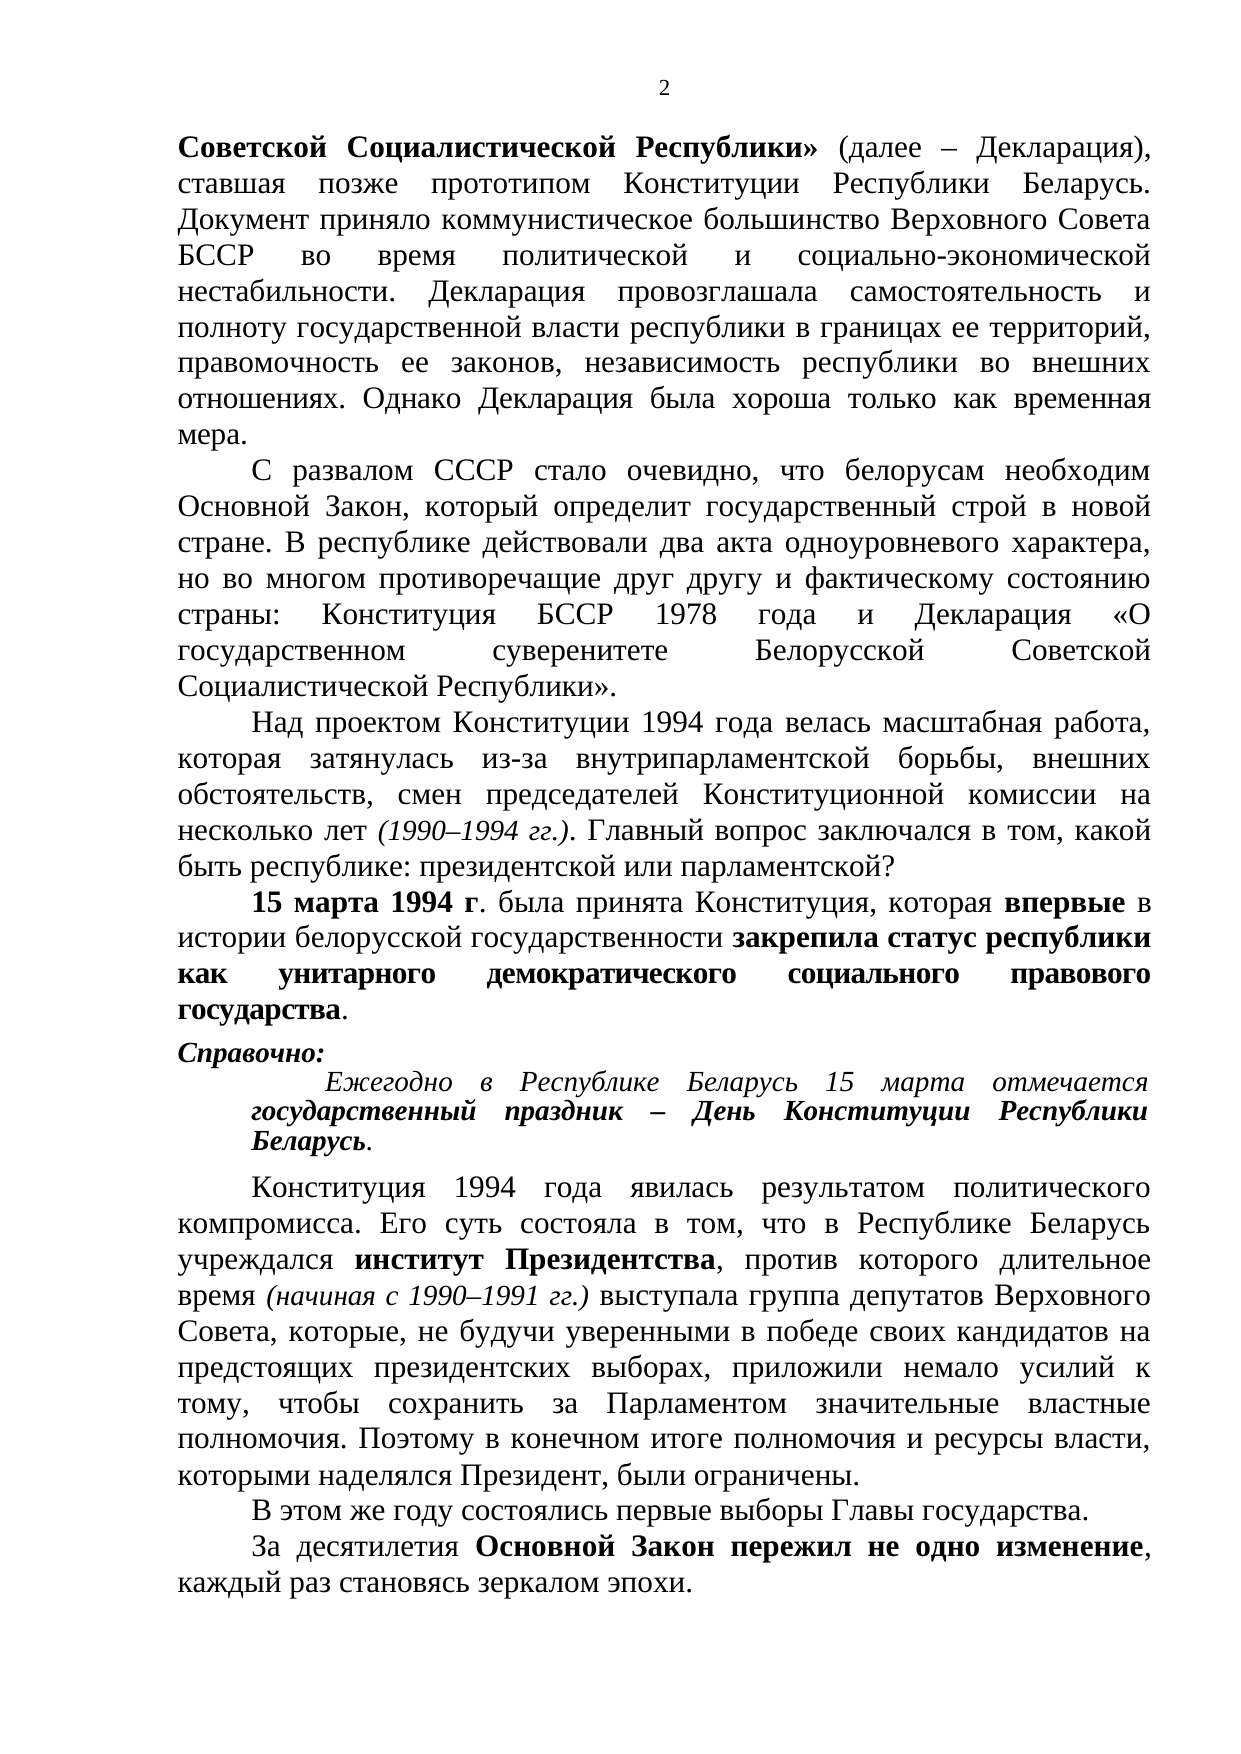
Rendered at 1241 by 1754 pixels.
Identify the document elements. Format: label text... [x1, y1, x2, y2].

text 15 марта 1994 г. была принята Конституция, которая впервые в истории белорусской государственности закрепила статус республики как унитарного демократического социального правового государства. [177, 883, 1152, 1027]
text В этом же году состоялись первые выборы Главы государства. [177, 1492, 1152, 1528]
text Конституция 1994 года явилась результатом политического компромисса. Его суть состояла в том, что в Республике Беларусь учреждался институт Президентства, против которого длительное время (начиная с 1990–1991 гг.) выступала группа депутатов Верховного Совета, которые, не будучи уверенными в победе своих кандидатов на предстоящих президентских выборах, приложили немало усилий к тому, чтобы сохранить за Парламентом значительные властные полномочия. Поэтому в конечном итоге полномочия и ресурсы власти, которыми наделялся Президент, были ограничены. [177, 1168, 1152, 1492]
text Ежегодно в Республике Беларусь 15 марта отмечается государственный праздник – День Конституции Республики Беларусь. [251, 1068, 1152, 1156]
text За десятилетия Основной Закон пережил не одно изменение, каждый раз становясь зеркалом эпохи. [177, 1528, 1152, 1599]
text Справочно: [177, 1039, 1152, 1068]
text С развалом СССР стало очевидно, что белорусам необходим Основной Закон, который определит государственный строй в новой стране. В республике действовали два акта одноуровневого характера, но во многом противоречащие друг другу и фактическому состоянию страны: Конституция БССР 1978 года и Декларация «О государственном суверенитете Белорусской Советской Социалистической Республики». [177, 452, 1152, 703]
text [177, 128, 1152, 452]
text Над проектом Конституции 1994 года велась масштабная работа, которая затянулась из-за внутрипарламентской борьбы, внешних обстоятельств, смен председателей Конституционной комиссии на несколько лет (1990–1994 гг.). Главный вопрос заключался в том, какой быть республике: президентской или парламентской? [177, 703, 1152, 883]
